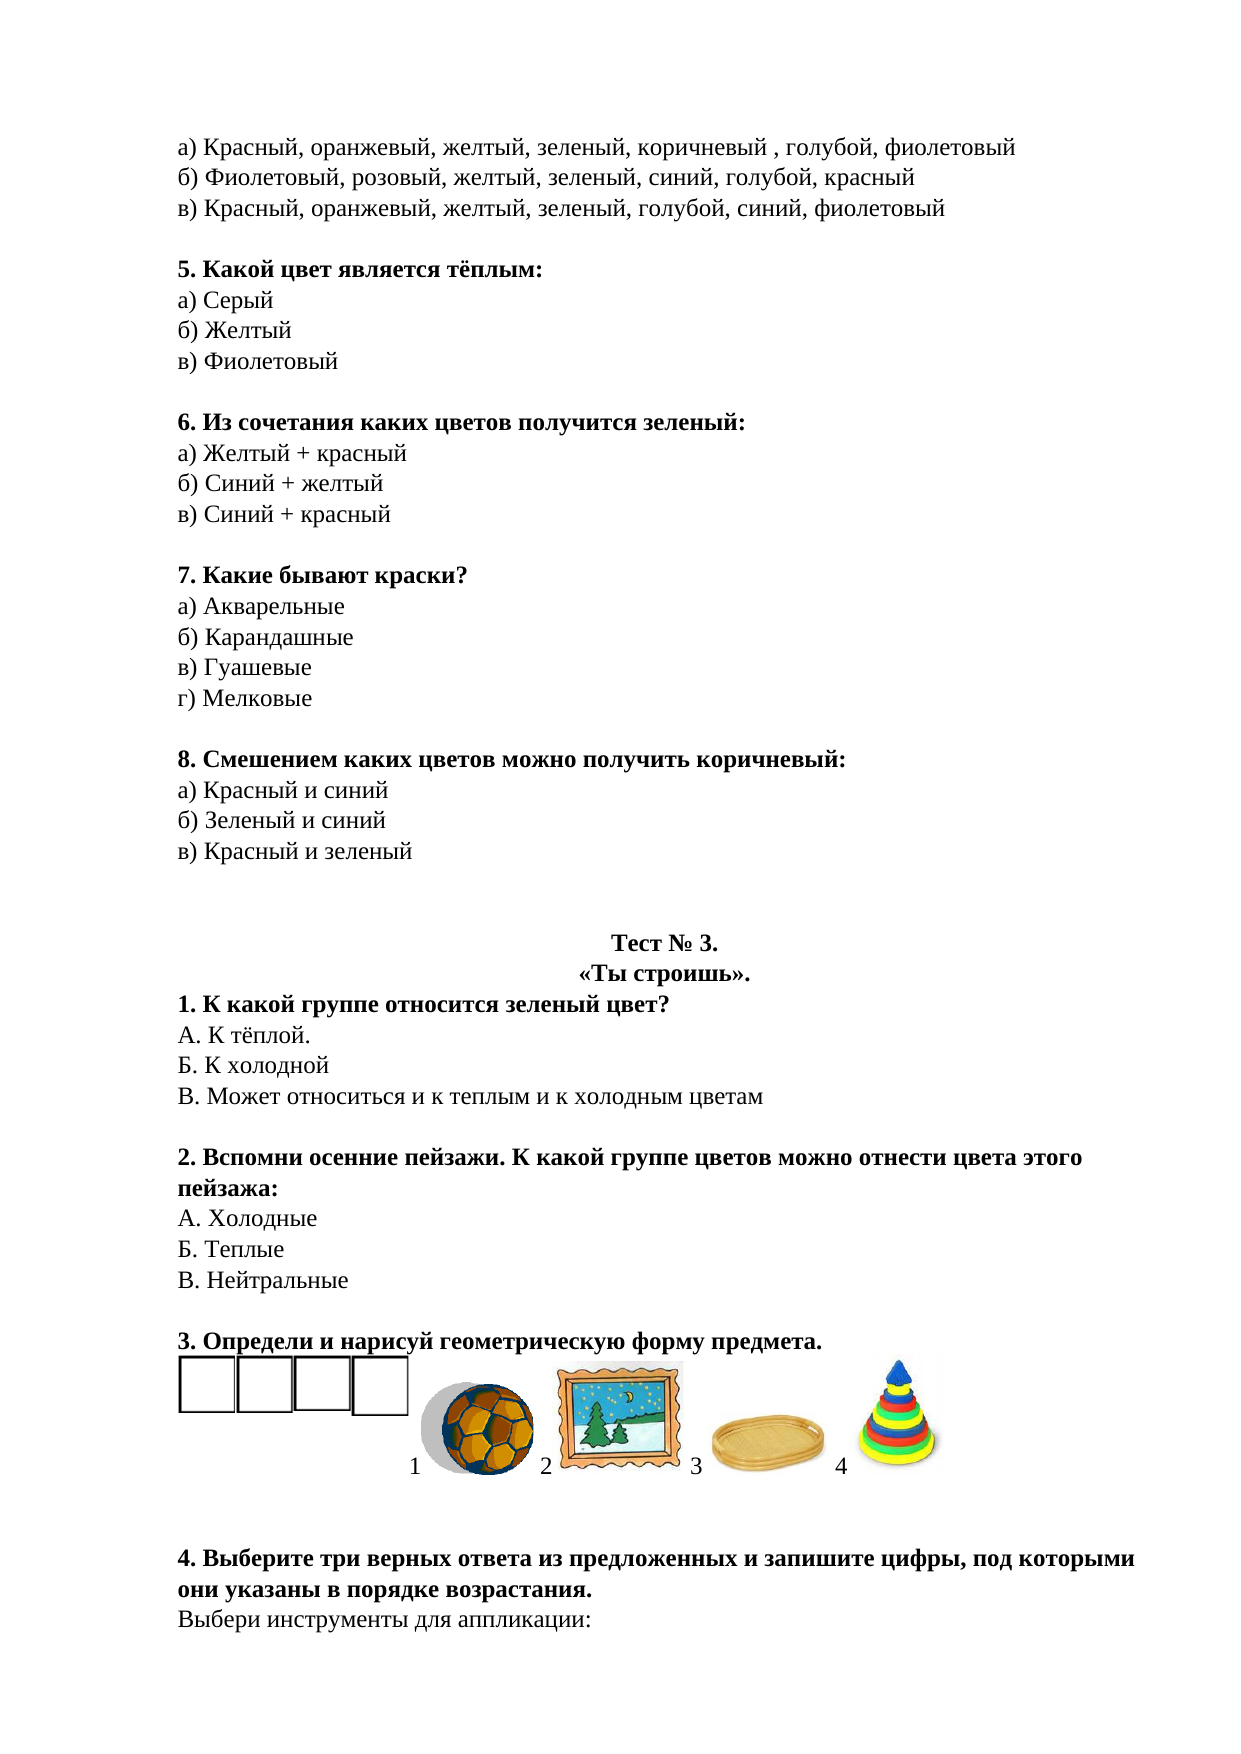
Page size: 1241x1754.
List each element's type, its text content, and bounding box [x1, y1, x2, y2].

text а) Акварельные [177, 589, 1152, 620]
text Б. Теплые [177, 1232, 1152, 1263]
text «Ты строишь». [177, 957, 1152, 987]
text 4. Выберите три верных ответа из предложенных и запишите цифры, под которыми они указаны в порядке возрастания. [177, 1541, 1152, 1603]
text б) Синий + желтый [177, 467, 1152, 497]
picture [552, 1361, 684, 1475]
picture [421, 1382, 534, 1475]
text а) Серый [177, 283, 1152, 313]
text А. К тёплой. [177, 1018, 1152, 1048]
text Выбери инструменты для аппликации: [177, 1603, 1152, 1633]
text а) Красный и синий [177, 773, 1152, 803]
text а) Желтый + красный [177, 436, 1152, 467]
text в) Фиолетовый [177, 344, 1152, 375]
text г) Мелковые [177, 681, 1152, 712]
text Б. К холодной [177, 1048, 1152, 1079]
text в) Красный, оранжевый, желтый, зеленый, голубой, синий, фиолетовый [177, 191, 1152, 222]
text 7. Какие бывают краски? [177, 558, 1152, 589]
text 6. Из сочетания каких цветов получится зеленый: [177, 405, 1152, 436]
text А. Холодные [177, 1202, 1152, 1232]
text Тест № 3. [177, 926, 1152, 957]
picture [177, 1354, 409, 1416]
text а) Красный, оранжевый, желтый, зеленый, коричневый , голубой, фиолетовый [177, 130, 1152, 160]
text 1. К какой группе относится зеленый цвет? [177, 987, 1152, 1018]
text 8. Смешением каких цветов можно получить коричневый: [177, 742, 1152, 773]
picture [708, 1412, 829, 1475]
text в) Красный и зеленый [177, 834, 1152, 865]
text б) Желтый [177, 313, 1152, 344]
text б) Зеленый и синий [177, 803, 1152, 834]
text В. Может относиться и к теплым и к холодным цветам [177, 1079, 1152, 1110]
text В. Нейтральные [177, 1263, 1152, 1293]
text 3. Определи и нарисуй геометрическую форму предмета. [177, 1324, 1152, 1355]
text б) Карандашные [177, 620, 1152, 650]
text в) Гуашевые [177, 650, 1152, 681]
text в) Синий + красный [177, 497, 1152, 528]
picture [847, 1354, 944, 1475]
text 2. Вспомни осенние пейзажи. К какой группе цветов можно отнести цвета этого пейзажа: [177, 1140, 1152, 1202]
text 5. Какой цвет является тёплым: [177, 252, 1152, 283]
text б) Фиолетовый, розовый, желтый, зеленый, синий, голубой, красный [177, 160, 1152, 191]
